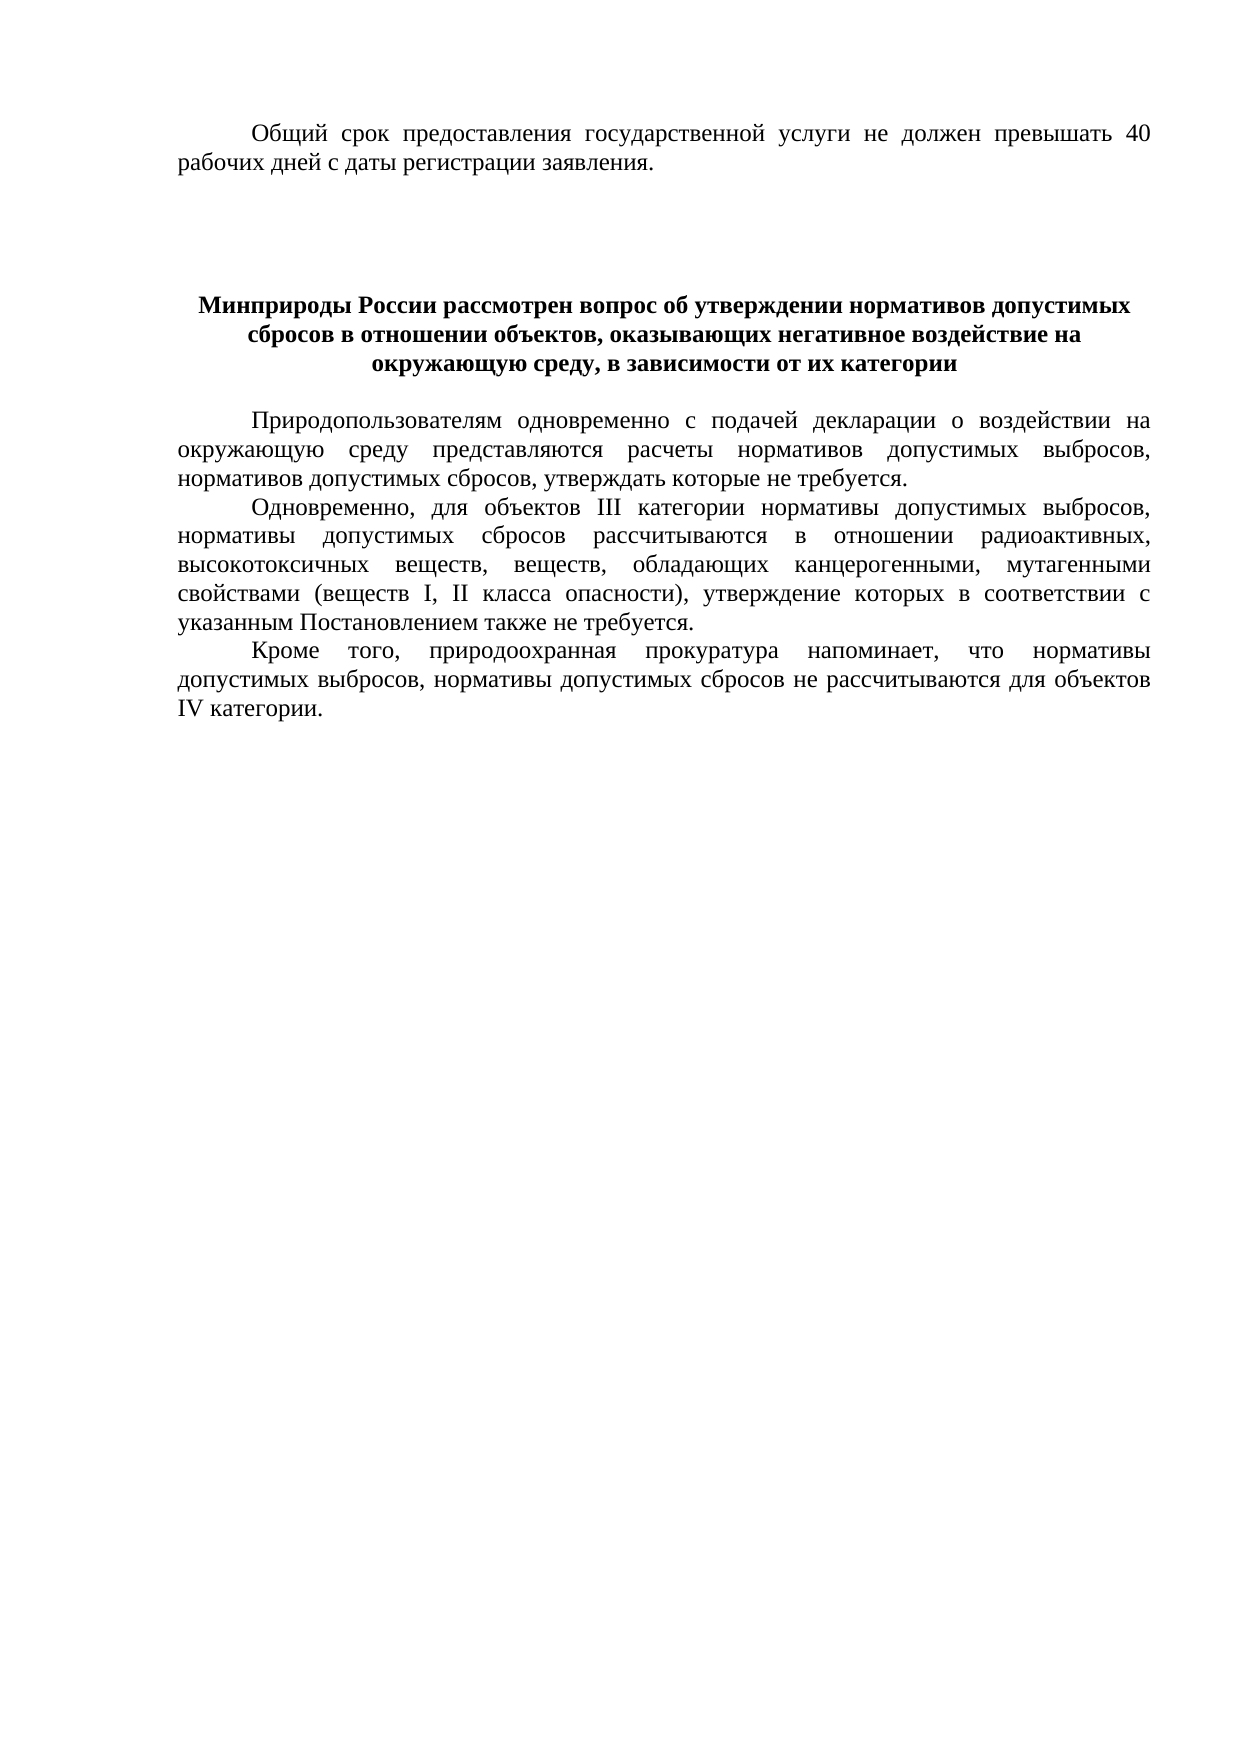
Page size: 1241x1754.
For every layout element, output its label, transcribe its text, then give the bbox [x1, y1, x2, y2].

text Природопользователям одновременно с подачей декларации о воздействии на окружающую среду представляются расчеты нормативов допустимых выбросов, нормативов допустимых сбросов, утверждать которые не требуется. [177, 406, 1152, 492]
text Минприроды России рассмотрен вопрос об утверждении нормативов допустимых сбросов в отношении объектов, оказывающих негативное воздействие на окружающую среду, в зависимости от их категории [177, 291, 1152, 377]
text Одновременно, для объектов III категории нормативы допустимых выбросов, нормативы допустимых сбросов рассчитываются в отношении радиоактивных, высокотоксичных веществ, веществ, обладающих канцерогенными, мутагенными свойствами (веществ I, II класса опасности), утверждение которых в соответствии с указанным Постановлением также не требуется. [177, 492, 1152, 636]
text Общий срок предоставления государственной услуги не должен превышать 40 рабочих дней с даты регистрации заявления. [177, 118, 1152, 176]
text Кроме того, природоохранная прокуратура напоминает, что нормативы допустимых выбросов, нормативы допустимых сбросов не рассчитываются для объектов IV категории. [177, 636, 1152, 722]
